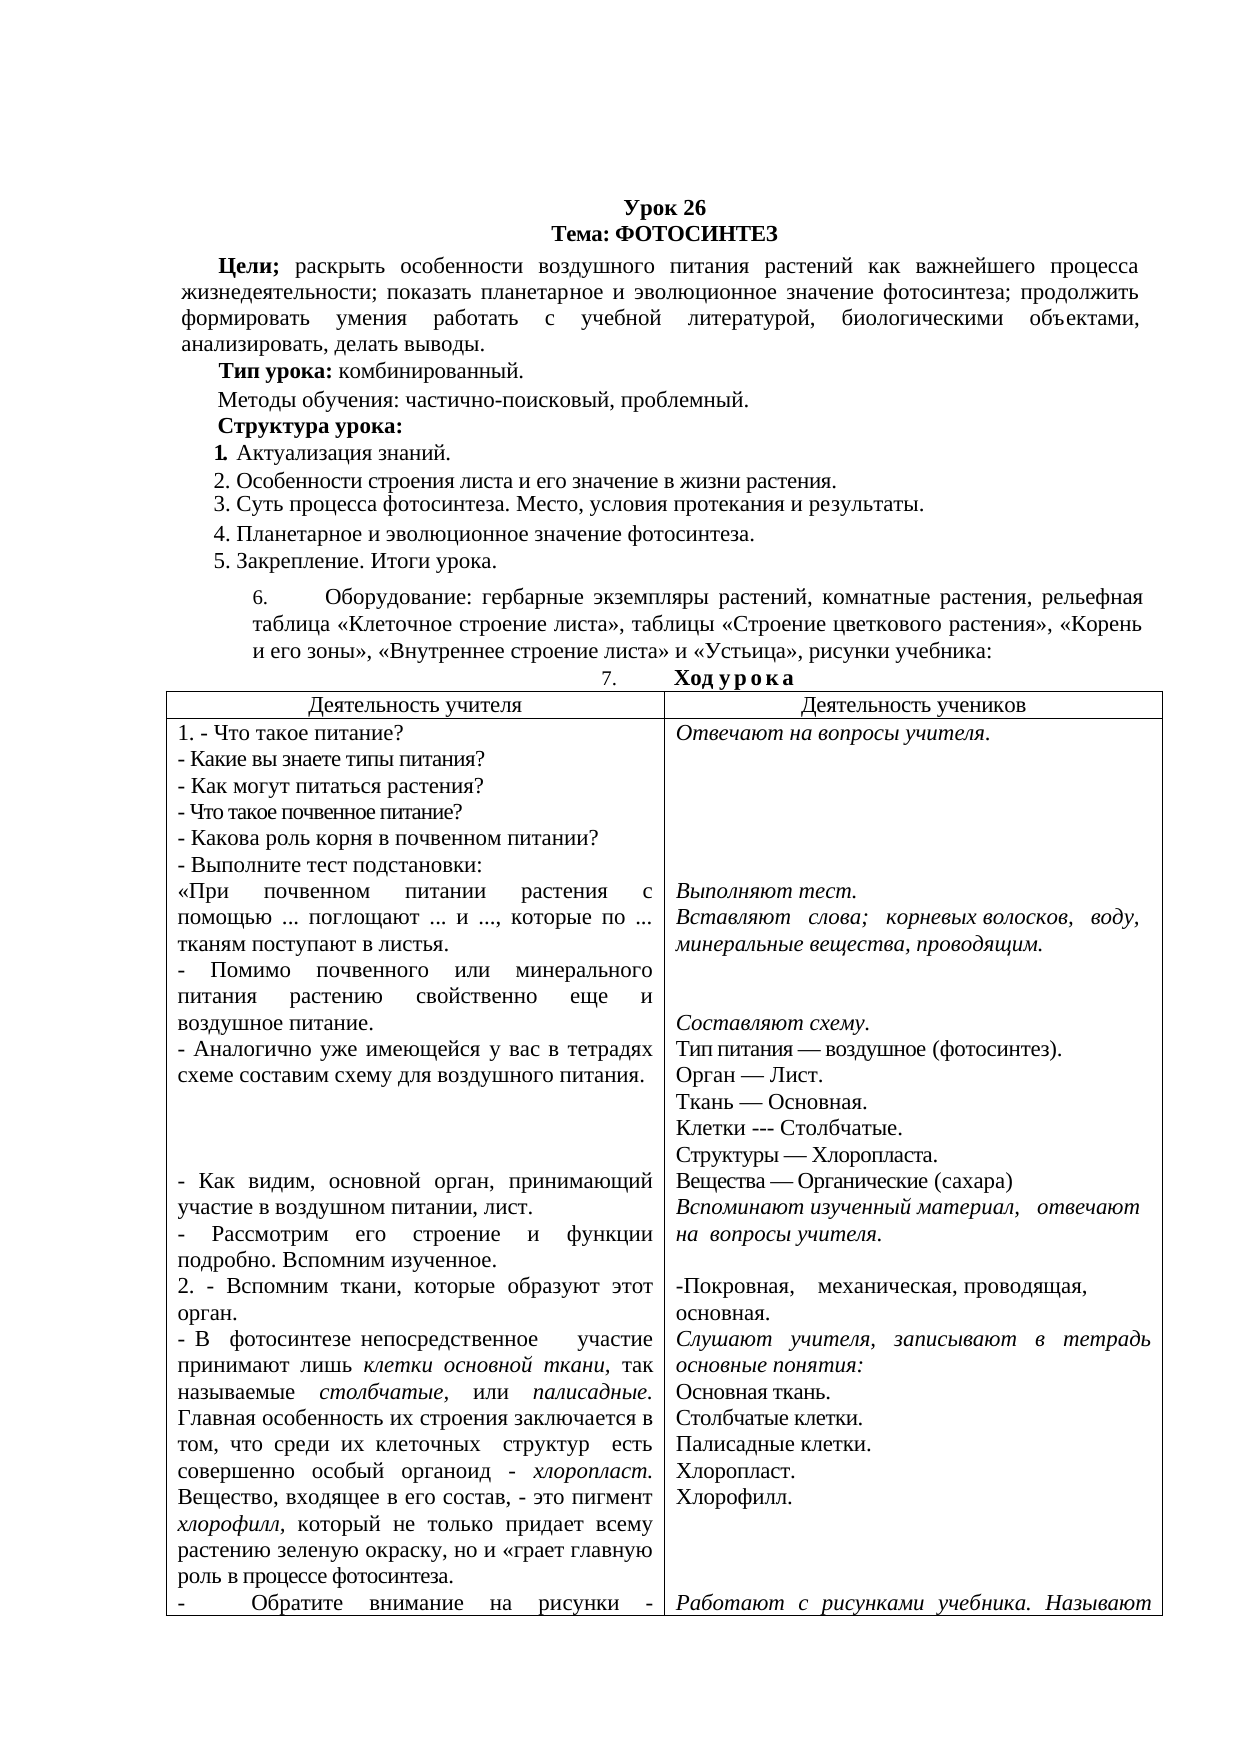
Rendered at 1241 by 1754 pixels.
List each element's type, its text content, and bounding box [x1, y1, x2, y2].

list Планетарное и эволюционное значение фотосинтеза. [213, 521, 1152, 547]
text Урок 26 [177, 194, 1152, 220]
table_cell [167, 719, 664, 1615]
text Тип урока: комбинированный. [218, 357, 1152, 383]
text Методы обучения: частично-поисковый, проблемный. [217, 386, 1152, 412]
text Цели; раскрыть особенности воздушного питания растений как важнейшего процесса жизнедеятельности; показать планетарное и эволюционное значение фотосинтеза; продолжить формировать умения работать с учебной литературой, биологическими объектами, анализировать, делать выводы. [181, 253, 1140, 357]
list Ход урока [252, 664, 1143, 691]
text Тема: ФОТОСИНТЕЗ [177, 220, 1152, 247]
list Особенности строения листа и его значение в жизни растения. [213, 467, 1152, 493]
list Оборудование: гербарные экземпляры растений, комнатные растения, рельефная таблица «Клеточное строение листа», таблицы «Строение цветкового растения», «Корень и его зоны», «Внутреннее строение листа» и «Устьица», рисунки учебника: [252, 583, 1144, 664]
table_header Деятельность учеников [665, 692, 1162, 718]
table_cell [665, 719, 1162, 1615]
text Структура урока: [217, 412, 1152, 439]
list Суть процесса фотосинтеза. Место, условия протекания и результаты. [177, 493, 1136, 516]
table_header Деятельность учителя [167, 692, 664, 718]
list Закрепление. Итоги урока. [213, 547, 1152, 573]
list Актуализация знаний. [213, 439, 1152, 465]
